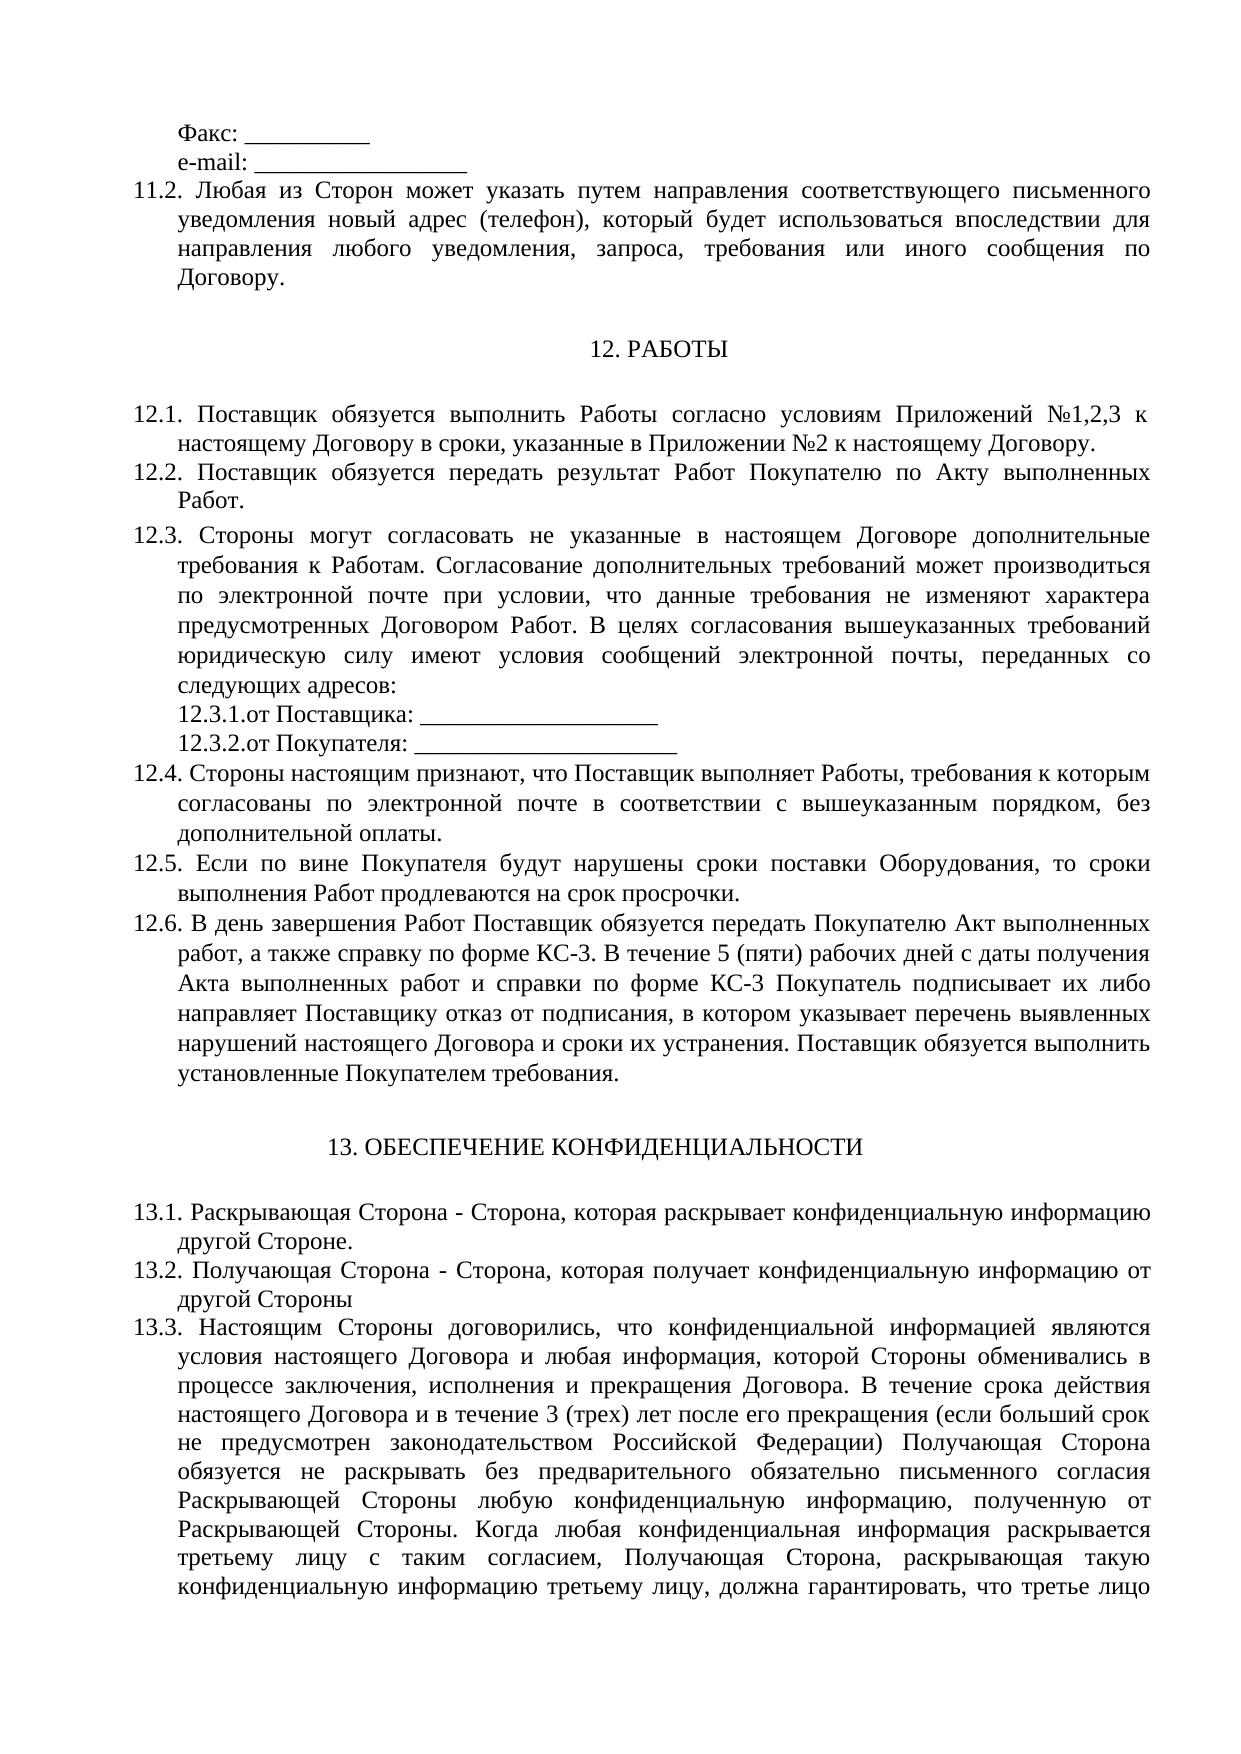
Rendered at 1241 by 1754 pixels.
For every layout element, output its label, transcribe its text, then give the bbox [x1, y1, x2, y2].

text 13.1. Раскрывающая Сторона - Сторона, которая раскрывает конфиденциальную информацию другой Стороне. [133, 1197, 1152, 1255]
text 12.3.2.от Покупателя: _____________________ [133, 728, 1152, 757]
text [133, 1312, 1152, 1600]
text 12.5. Если по вине Покупателя будут нарушены сроки поставки Оборудования, то сроки выполнения Работ продлеваются на срок просрочки. [133, 847, 1152, 907]
text 13. ОБЕСПЕЧЕНИЕ КОНФИДЕНЦИАЛЬНОСТИ [327, 1132, 1152, 1161]
text 12. РАБОТЫ [166, 334, 1152, 363]
text e-mail: _________________ [177, 147, 1152, 176]
text 12.4. Стороны настоящим признают, что Поставщик выполняет Работы, требования к которым согласованы по электронной почте в соответствии с вышеуказанным порядком, без дополнительной оплаты. [133, 757, 1152, 847]
text 12.2. Поставщик обязуется передать результат Работ Покупателю по Акту выполненных Работ. [133, 457, 1152, 514]
text 12.6. В день завершения Работ Поставщик обязуется передать Покупателю Акт выполненных работ, а также справку по форме КС-3. В течение 5 (пяти) рабочих дней с даты получения Акта выполненных работ и справки по форме КС-3 Покупатель подписывает их либо направляет Поставщику отказ от подписания, в котором указывает перечень выявленных нарушений настоящего Договора и сроки их устранения. Поставщик обязуется выполнить установленные Покупателем требования. [133, 907, 1152, 1087]
text 13.2. Получающая Сторона - Сторона, которая получает конфиденциальную информацию от другой Стороны [133, 1255, 1152, 1312]
text 12.3.1.от Поставщика: ___________________ [133, 699, 1152, 728]
text 12.3. Стороны могут согласовать не указанные в настоящем Договоре дополнительные требования к Работам. Согласование дополнительных требований может производиться по электронной почте при условии, что данные требования не изменяют характера предусмотренных Договором Работ. В целях согласования вышеуказанных требований юридическую силу имеют условия сообщений электронной почты, переданных со следующих адресов: [133, 519, 1152, 699]
text 11.2. Любая из Сторон может указать путем направления соответствующего письменного уведомления новый адрес (телефон), который будет использоваться впоследствии для направления любого уведомления, запроса, требования или иного сообщения по Договору. [133, 176, 1152, 291]
text Факс: __________ [177, 118, 1152, 147]
text 12.1. Поставщик обязуется выполнить Работы согласно условиям Приложений №1,2,3 к настоящему Договору в сроки, указанные в Приложении №2 к настоящему Договору. [133, 399, 1148, 457]
